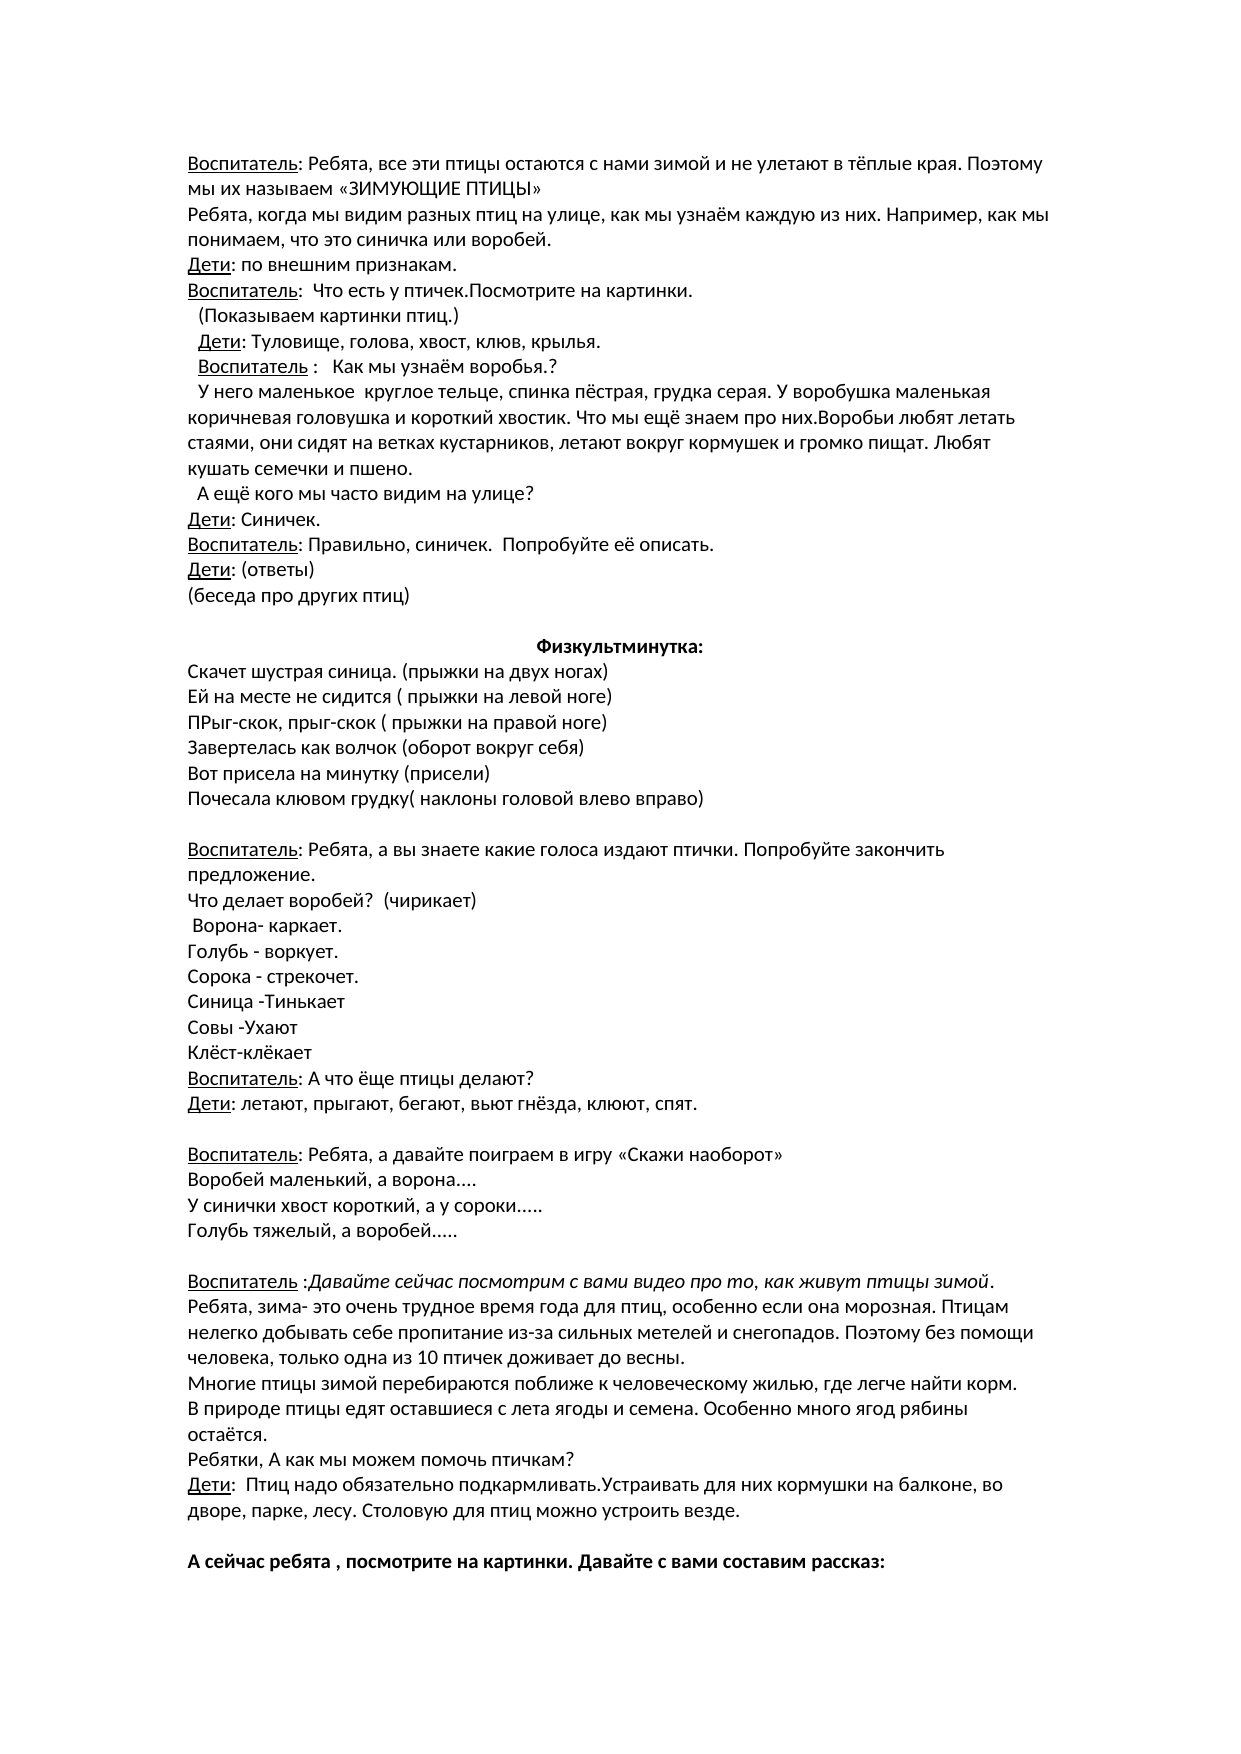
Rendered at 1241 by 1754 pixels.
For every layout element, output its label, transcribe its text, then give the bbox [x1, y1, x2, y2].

text Дети: по внешним признакам. [187, 252, 1053, 277]
text Воспитатель: Ребята, все эти птицы остаются с нами зимой и не улетают в тёплые края. Поэтому мы их называем «ЗИМУЮЩИЕ ПТИЦЫ» [187, 150, 1053, 201]
text Дети: (ответы) [187, 557, 1053, 582]
text Воспитатель: А что ёще птицы делают? [187, 1065, 1053, 1090]
text Воспитатель :Давайте сейчас посмотрим с вами видео про то, как живут птицы зимой. Ребята, зима- это очень трудное время года для птиц, особенно если она морозная. Птицам нелегко добывать себе пропитание из-за сильных метелей и снегопадов. Поэтому без помощи человека, только одна из 10 птичек доживает до весны. [187, 1268, 1053, 1370]
text ПРыг-скок, прыг-скок ( прыжки на правой ноге) [187, 709, 1053, 734]
text (беседа про других птиц) [187, 582, 1053, 607]
text Синица -Тинькает [187, 989, 1053, 1014]
text Дети: Туловище, голова, хвост, клюв, крылья. [187, 328, 1053, 353]
text Воробей маленький, а ворона.... [187, 1167, 1053, 1192]
text Дети: летают, прыгают, бегают, вьют гнёзда, клюют, спят. [187, 1090, 1053, 1116]
text Воспитатель: Ребята, а вы знаете какие голоса издают птички. Попробуйте закончить предложение. [187, 836, 1053, 887]
text У синички хвост короткий, а у сороки..... [187, 1192, 1053, 1217]
text Голубь - воркует. [187, 938, 1053, 963]
text Ворона- каркает. [187, 912, 1053, 938]
text Воспитатель: Что есть у птичек.Посмотрите на картинки. [187, 277, 1053, 302]
text Физкультминутка: [187, 633, 1053, 658]
text Ребята, когда мы видим разных птиц на улице, как мы узнаём каждую из них. Например, как мы понимаем, что это синичка или воробей. [187, 201, 1053, 252]
text Многие птицы зимой перебираются поближе к человеческому жилью, где легче найти корм. [187, 1370, 1053, 1395]
text У него маленькое круглое тельце, спинка пёстрая, грудка серая. У воробушка маленькая коричневая головушка и короткий хвостик. Что мы ещё знаем про них.Воробьи любят летать стаями, они сидят на ветках кустарников, летают вокруг кормушек и громко пищат. Любят кушать семечки и пшено. [187, 379, 1053, 480]
text Завертелась как волчок (оборот вокруг себя) [187, 734, 1053, 760]
text Голубь тяжелый, а воробей..... [187, 1217, 1053, 1243]
text Клёст-клёкает [187, 1039, 1053, 1065]
text Почесала клювом грудку( наклоны головой влево вправо) [187, 785, 1053, 811]
text Что делает воробей? (чирикает) [187, 887, 1053, 912]
text Вот присела на минутку (присели) [187, 760, 1053, 785]
text Воспитатель: Ребята, а давайте поиграем в игру «Скажи наоборот» [187, 1141, 1053, 1167]
text А сейчас ребята , посмотрите на картинки. Давайте с вами составим рассказ: [187, 1548, 1053, 1573]
text Сорока - стрекочет. [187, 963, 1053, 989]
text (Показываем картинки птиц.) [187, 302, 1053, 328]
text Скачет шустрая синица. (прыжки на двух ногах) [187, 658, 1053, 684]
text Воспитатель : Как мы узнаём воробья.? [187, 353, 1053, 379]
text Воспитатель: Правильно, синичек. Попробуйте её описать. [187, 531, 1053, 557]
text Ребятки, А как мы можем помочь птичкам? [187, 1446, 1053, 1472]
text Дети: Птиц надо обязательно подкармливать.Устраивать для них кормушки на балконе, во дворе, парке, лесу. Столовую для птиц можно устроить везде. [187, 1472, 1053, 1522]
text В природе птицы едят оставшиеся с лета ягоды и семена. Особенно много ягод рябины остаётся. [187, 1395, 1053, 1446]
text Ей на месте не сидится ( прыжки на левой ноге) [187, 684, 1053, 709]
text Дети: Синичек. [187, 506, 1053, 531]
text Совы -Ухают [187, 1014, 1053, 1039]
text А ещё кого мы часто видим на улице? [187, 480, 1053, 506]
